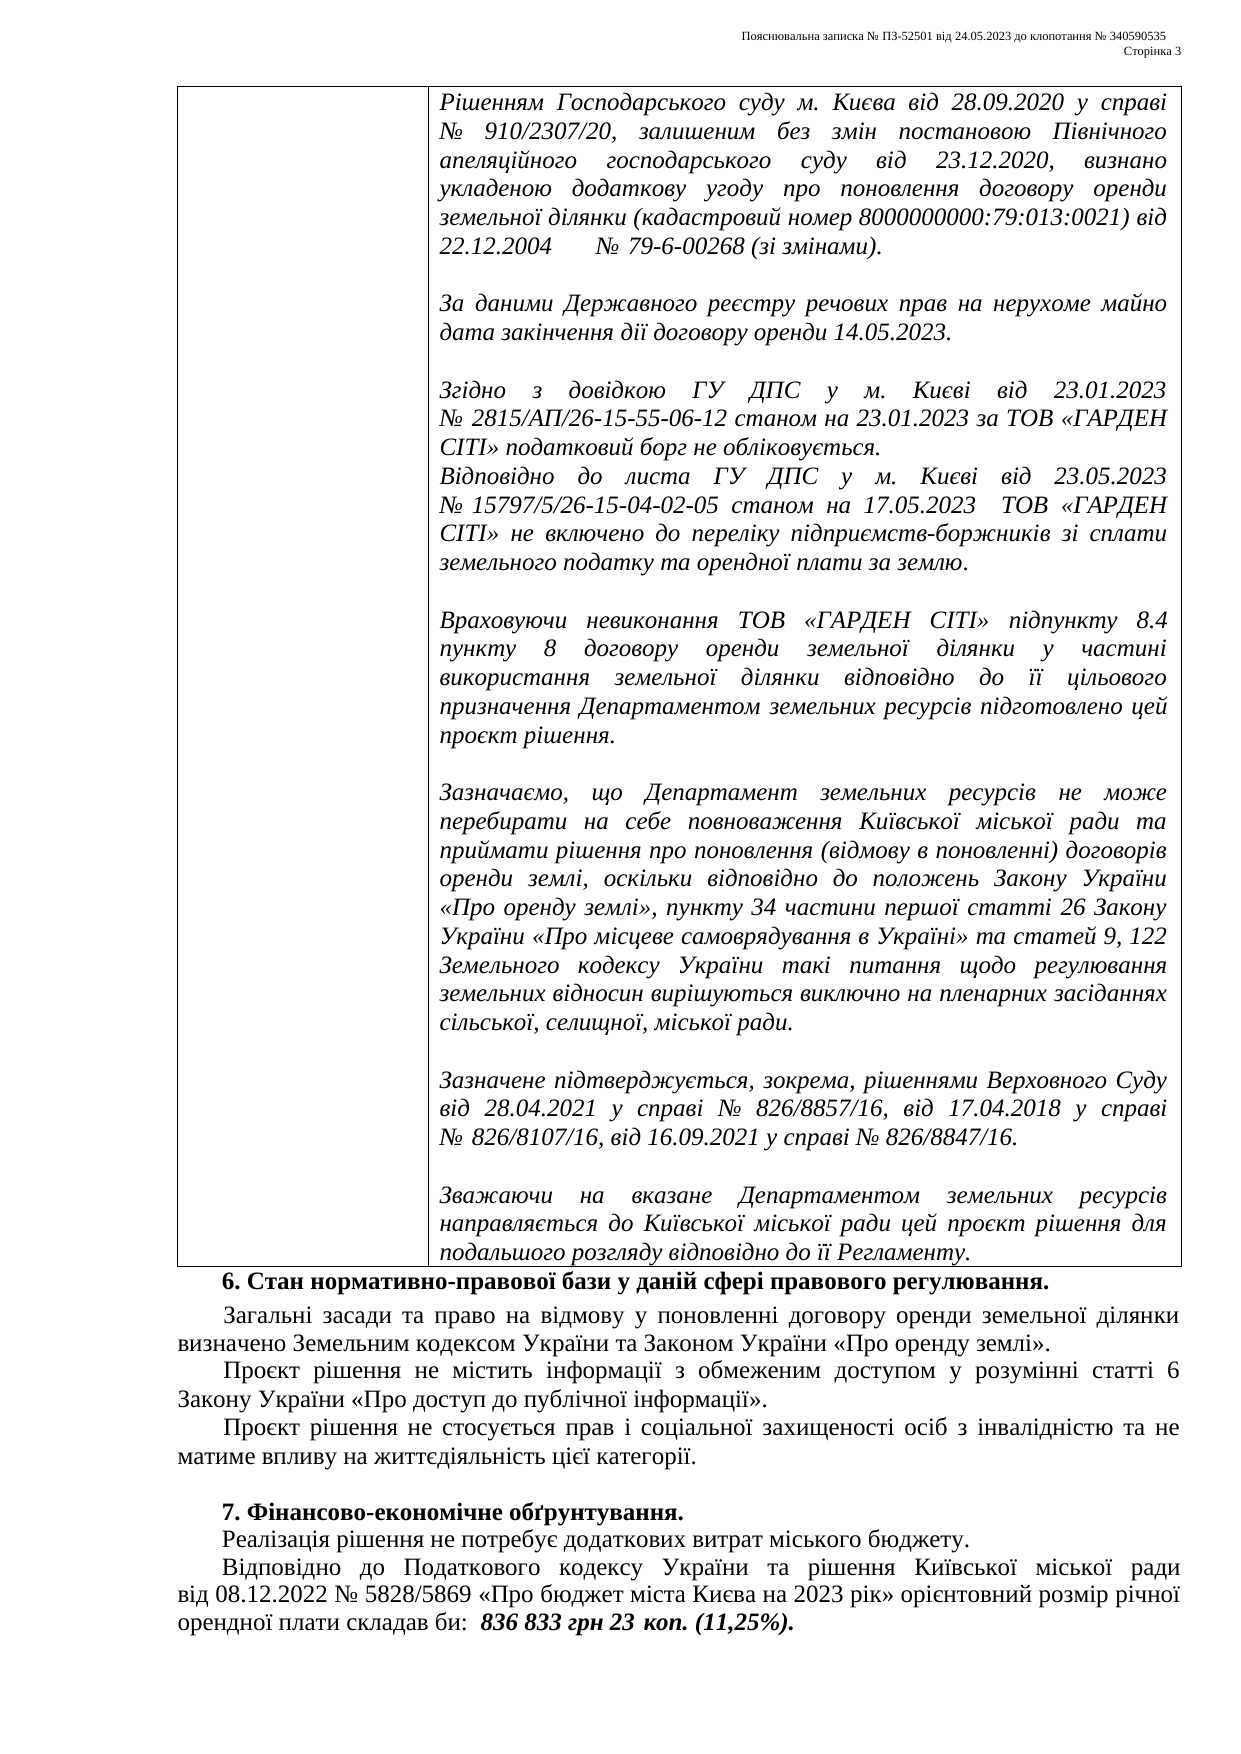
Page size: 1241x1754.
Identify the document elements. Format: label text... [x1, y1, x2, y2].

text Проєкт рішення не містить інформації з обмеженим доступом у розумінні статті 6 Закону України «Про доступ до публічної інформації». [177, 1357, 1181, 1412]
text Проєкт рішення не стосується прав і соціальної захищеності осіб з інвалідністю та не матиме впливу на життєдіяльність цієї категорії. [177, 1412, 1181, 1470]
text Загальні засади та право на відмову у поновленні договору оренди земельної ділянки визначено Земельним кодексом України та Законом України «Про оренду землі». [177, 1301, 1181, 1357]
table_cell Рішенням Господарського суду м. Києва від 28.09.2020 у справі № 910/2307/20, залишеним без змін постановою Північного апеляційного господарського суду від 23.12.2020, визнано укладеною додаткову угоду про поновлення договору оренди земельної ділянки (кадастровий номер 8000000000:79:013:0021) від 22.12.2004 № 79-6-00268 (зі змінами). За даними Державного реєстру речових прав на нерухоме майно дата закінчення дії договору оренди 14.05.2023. Згідно з довідкою ГУ ДПС у м. Києві від 23.01.2023 № 2815/АП/26-15-55-06-12 станом на 23.01.2023 за ТОВ «ГАРДЕН СІТІ» податковий борг не обліковується. Відповідно до листа ГУ ДПС у м. Києві від 23.05.2023 № 15797/5/26-15-04-02-05 станом на 17.05.2023 ТОВ «ГАРДЕН СІТІ» не включено до переліку підприємств-боржників зі сплати земельного податку та орендної плати за землю. Враховуючи невиконання ТОВ «ГАРДЕН СІТІ» підпункту 8.4 пункту 8 договору оренди земельної ділянки у частині використання земельної ділянки відповідно до її цільового призначення Департаментом земельних ресурсів підготовлено цей проєкт рішення. Зазначаємо, що Департамент земельних ресурсів не може перебирати на себе повноваження Київської міської ради та приймати рішення про поновлення (відмову в поновленні) договорів оренди землі, оскільки відповідно до положень Закону України «Про оренду землі», пункту 34 частини першої статті 26 Закону України «Про місцеве самоврядування в Україні» та статей 9, 122 Земельного кодексу України такі питання щодо регулювання земельних відносин вирішуються виключно на пленарних засіданнях сільської, селищної, міської ради. Зазначене підтверджується, зокрема, рішеннями Верховного Суду від 28.04.2021 у справі № 826/8857/16, від 17.04.2018 у справі № 826/8107/16, від 16.09.2021 у справі № 826/8847/16. Зважаючи на вказане Департаментом земельних ресурсів направляється до Київської міської ради цей проєкт рішення для подальшого розгляду відповідно до її Регламенту. [429, 87, 1181, 1266]
text Відповідно до Податкового кодексу України та рішення Київської міської ради від 08.12.2022 № 5828/5869 «Про бюджет міста Києва на 2023 рік» орієнтовний розмір річної орендної плати складав би: 836 833 грн 23 коп. (11,25%). [177, 1553, 1181, 1635]
text Реалізація рішення не потребує додаткових витрат міського бюджету. [177, 1526, 1181, 1553]
text 7. Фінансово-економічне обґрунтування. [177, 1499, 1181, 1526]
text 6. Стан нормативно-правової бази у даній сфері правового регулювання. [177, 1267, 1181, 1295]
table_cell [178, 87, 428, 1266]
